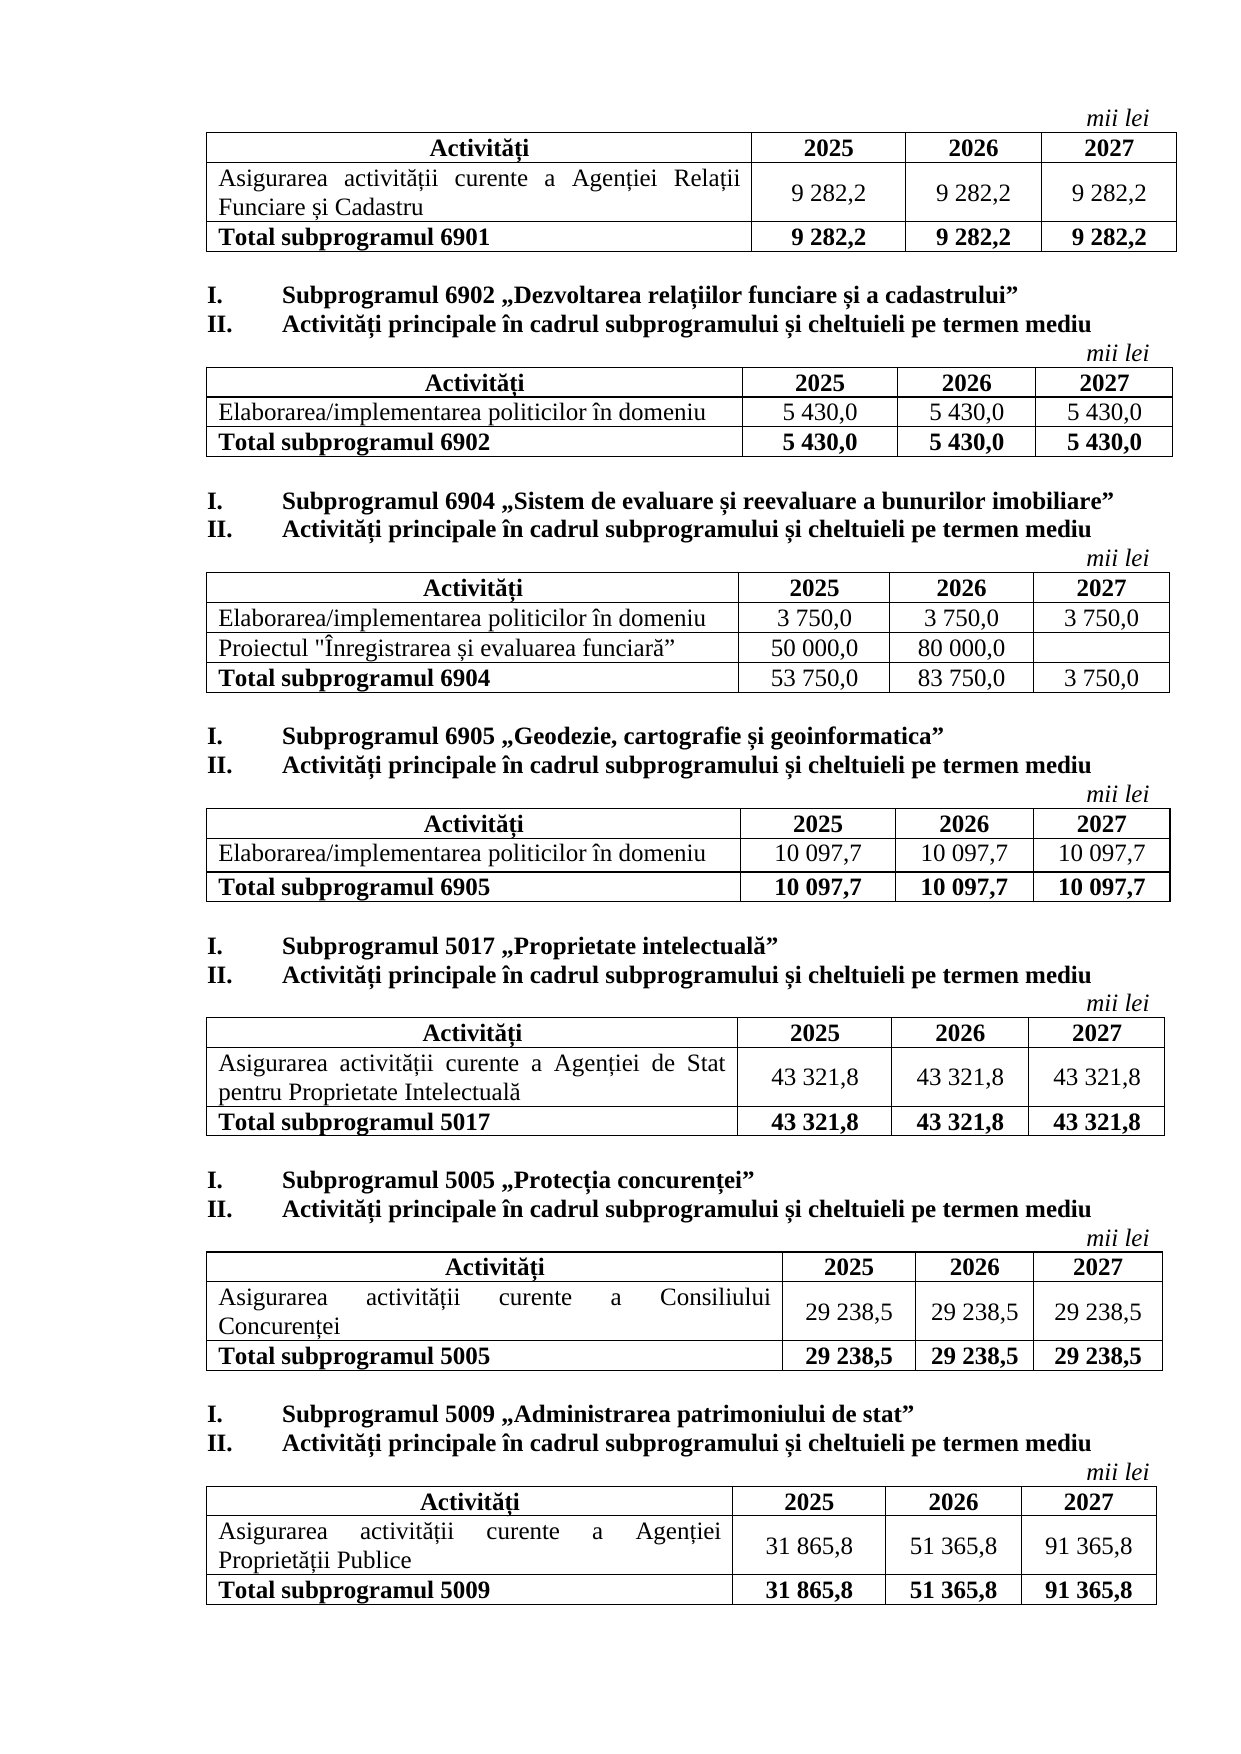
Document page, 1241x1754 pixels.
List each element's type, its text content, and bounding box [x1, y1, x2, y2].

table_cell 29 238,5 [783, 1282, 915, 1340]
table_cell 43 321,8 [1029, 1107, 1164, 1135]
table_cell 3 750,0 [739, 603, 889, 632]
table_cell 91 365,8 [1022, 1516, 1156, 1574]
table_cell 9 282,2 [1042, 222, 1176, 251]
list Subprogramul 6904 „Sistem de evaluare și reevaluare a bunurilor imobiliare” [207, 486, 1152, 514]
list Subprogramul 6902 „Dezvoltarea relațiilor funciare și a cadastrului” [207, 280, 1152, 309]
table_cell 5 430,0 [1036, 398, 1172, 426]
table_header 2027 [1029, 1018, 1164, 1047]
table_cell Asigurarea activității curente a Agenției Relații Funciare și Cadastru [207, 163, 751, 221]
table_header Activități [207, 1253, 782, 1281]
text mii lei [207, 1457, 1152, 1486]
table_cell Asigurarea activității curente a Consiliului Concurenței [207, 1282, 782, 1340]
table_header 2027 [1034, 573, 1169, 602]
table_header Activități [207, 1018, 737, 1047]
table_cell 29 238,5 [783, 1341, 915, 1369]
list Subprogramul 5005 „Protecția concurenței” [207, 1165, 1152, 1194]
table_header 2026 [916, 1253, 1033, 1281]
table_cell Asigurarea activității curente a Agenției Proprietății Publice [207, 1516, 732, 1574]
table_cell 31 865,8 [733, 1575, 885, 1604]
list mii lei [282, 779, 1152, 808]
table_header 2027 [1034, 1253, 1162, 1281]
table_header 2025 [752, 133, 905, 162]
table_cell 10 097,7 [896, 873, 1033, 901]
table_header 2025 [743, 368, 897, 396]
table_cell 29 238,5 [1034, 1282, 1162, 1340]
table_cell 10 097,7 [1034, 873, 1169, 901]
table_cell 9 282,2 [906, 163, 1041, 221]
table_cell 91 365,8 [1022, 1575, 1156, 1604]
table_cell 10 097,7 [741, 873, 895, 901]
table_header 2026 [898, 368, 1035, 396]
table_cell 5 430,0 [898, 427, 1035, 456]
table_cell Elaborarea/implementarea politicilor în domeniu [207, 839, 740, 871]
table_header 2025 [741, 809, 895, 837]
table_cell [1034, 633, 1169, 662]
table_cell Total subprogramul 6902 [207, 427, 742, 456]
table_header Activități [207, 1487, 732, 1515]
table_cell Asigurarea activității curente a Agenției de Stat pentru Proprietate Intelectuală [207, 1048, 737, 1106]
table_header Activități [207, 368, 742, 396]
table_cell 29 238,5 [916, 1282, 1033, 1340]
list Activități principale în cadrul subprogramului și cheltuieli pe termen mediu [207, 1194, 1152, 1223]
table_cell Total subprogramul 6901 [207, 222, 751, 251]
table_cell 50 000,0 [739, 633, 889, 662]
table_header 2026 [896, 809, 1033, 837]
table_cell 9 282,2 [1042, 163, 1176, 221]
list mii lei [282, 338, 1152, 367]
table_header Activități [207, 573, 738, 602]
table_cell 43 321,8 [738, 1048, 891, 1106]
table_header 2027 [1034, 809, 1169, 837]
list mii lei [282, 988, 1152, 1017]
list Subprogramul 5017 „Proprietate intelectuală” [207, 931, 1152, 960]
list mii lei [282, 543, 1152, 572]
table_cell 29 238,5 [916, 1341, 1033, 1369]
list Activități principale în cadrul subprogramului și cheltuieli pe termen mediu [207, 750, 1152, 779]
list Subprogramul 5009 „Administrarea patrimoniului de stat” [207, 1399, 1152, 1428]
list Activități principale în cadrul subprogramului și cheltuieli pe termen mediu [207, 960, 1152, 988]
table_header Activități [207, 809, 740, 837]
table_cell 43 321,8 [892, 1048, 1028, 1106]
list Activități principale în cadrul subprogramului și cheltuieli pe termen mediu [207, 514, 1152, 543]
table_cell 10 097,7 [896, 839, 1033, 871]
table_cell Total subprogramul 6905 [207, 873, 740, 901]
table_cell 3 750,0 [890, 603, 1033, 632]
table_cell 31 865,8 [733, 1516, 885, 1574]
table_cell Proiectul "Înregistrarea și evaluarea funciară” [207, 633, 738, 662]
table_header 2025 [733, 1487, 885, 1515]
table_cell 53 750,0 [739, 663, 889, 692]
table_cell 3 750,0 [1034, 663, 1169, 692]
table_header 2025 [738, 1018, 891, 1047]
table_cell 43 321,8 [892, 1107, 1028, 1135]
table_cell Total subprogramul 5017 [207, 1107, 737, 1135]
table_cell 51 365,8 [886, 1575, 1021, 1604]
table_cell Total subprogramul 5005 [207, 1341, 782, 1369]
table_cell 9 282,2 [752, 222, 905, 251]
table_cell 3 750,0 [1034, 603, 1169, 632]
list Activități principale în cadrul subprogramului și cheltuieli pe termen mediu [207, 309, 1152, 338]
table_header 2027 [1042, 133, 1176, 162]
table_cell 51 365,8 [886, 1516, 1021, 1574]
table_cell 80 000,0 [890, 633, 1033, 662]
table_header 2027 [1022, 1487, 1156, 1515]
table_cell 10 097,7 [1034, 839, 1169, 871]
table_cell 10 097,7 [741, 839, 895, 871]
list Subprogramul 6905 „Geodezie, cartografie și geoinformatica” [207, 721, 1152, 750]
text mii lei [207, 1223, 1152, 1251]
table_header 2026 [886, 1487, 1021, 1515]
table_cell 5 430,0 [743, 398, 897, 426]
list Activități principale în cadrul subprogramului și cheltuieli pe termen mediu [207, 1428, 1152, 1457]
table_cell 9 282,2 [752, 163, 905, 221]
table_cell Elaborarea/implementarea politicilor în domeniu [207, 603, 738, 632]
table_cell 9 282,2 [906, 222, 1041, 251]
table_cell 83 750,0 [890, 663, 1033, 692]
list mii lei [282, 103, 1152, 132]
table_cell 5 430,0 [743, 427, 897, 456]
table_cell Elaborarea/implementarea politicilor în domeniu [207, 398, 742, 426]
table_cell 29 238,5 [1034, 1341, 1162, 1369]
table_cell 43 321,8 [1029, 1048, 1164, 1106]
table_header Activități [207, 133, 751, 162]
table_header 2025 [739, 573, 889, 602]
table_header 2026 [892, 1018, 1028, 1047]
table_cell Total subprogramul 5009 [207, 1575, 732, 1604]
table_cell 5 430,0 [1036, 427, 1172, 456]
table_cell Total subprogramul 6904 [207, 663, 738, 692]
table_cell 5 430,0 [898, 398, 1035, 426]
table_header 2026 [890, 573, 1033, 602]
table_header 2026 [906, 133, 1041, 162]
table_header 2027 [1036, 368, 1172, 396]
table_cell 43 321,8 [738, 1107, 891, 1135]
table_header 2025 [783, 1253, 915, 1281]
